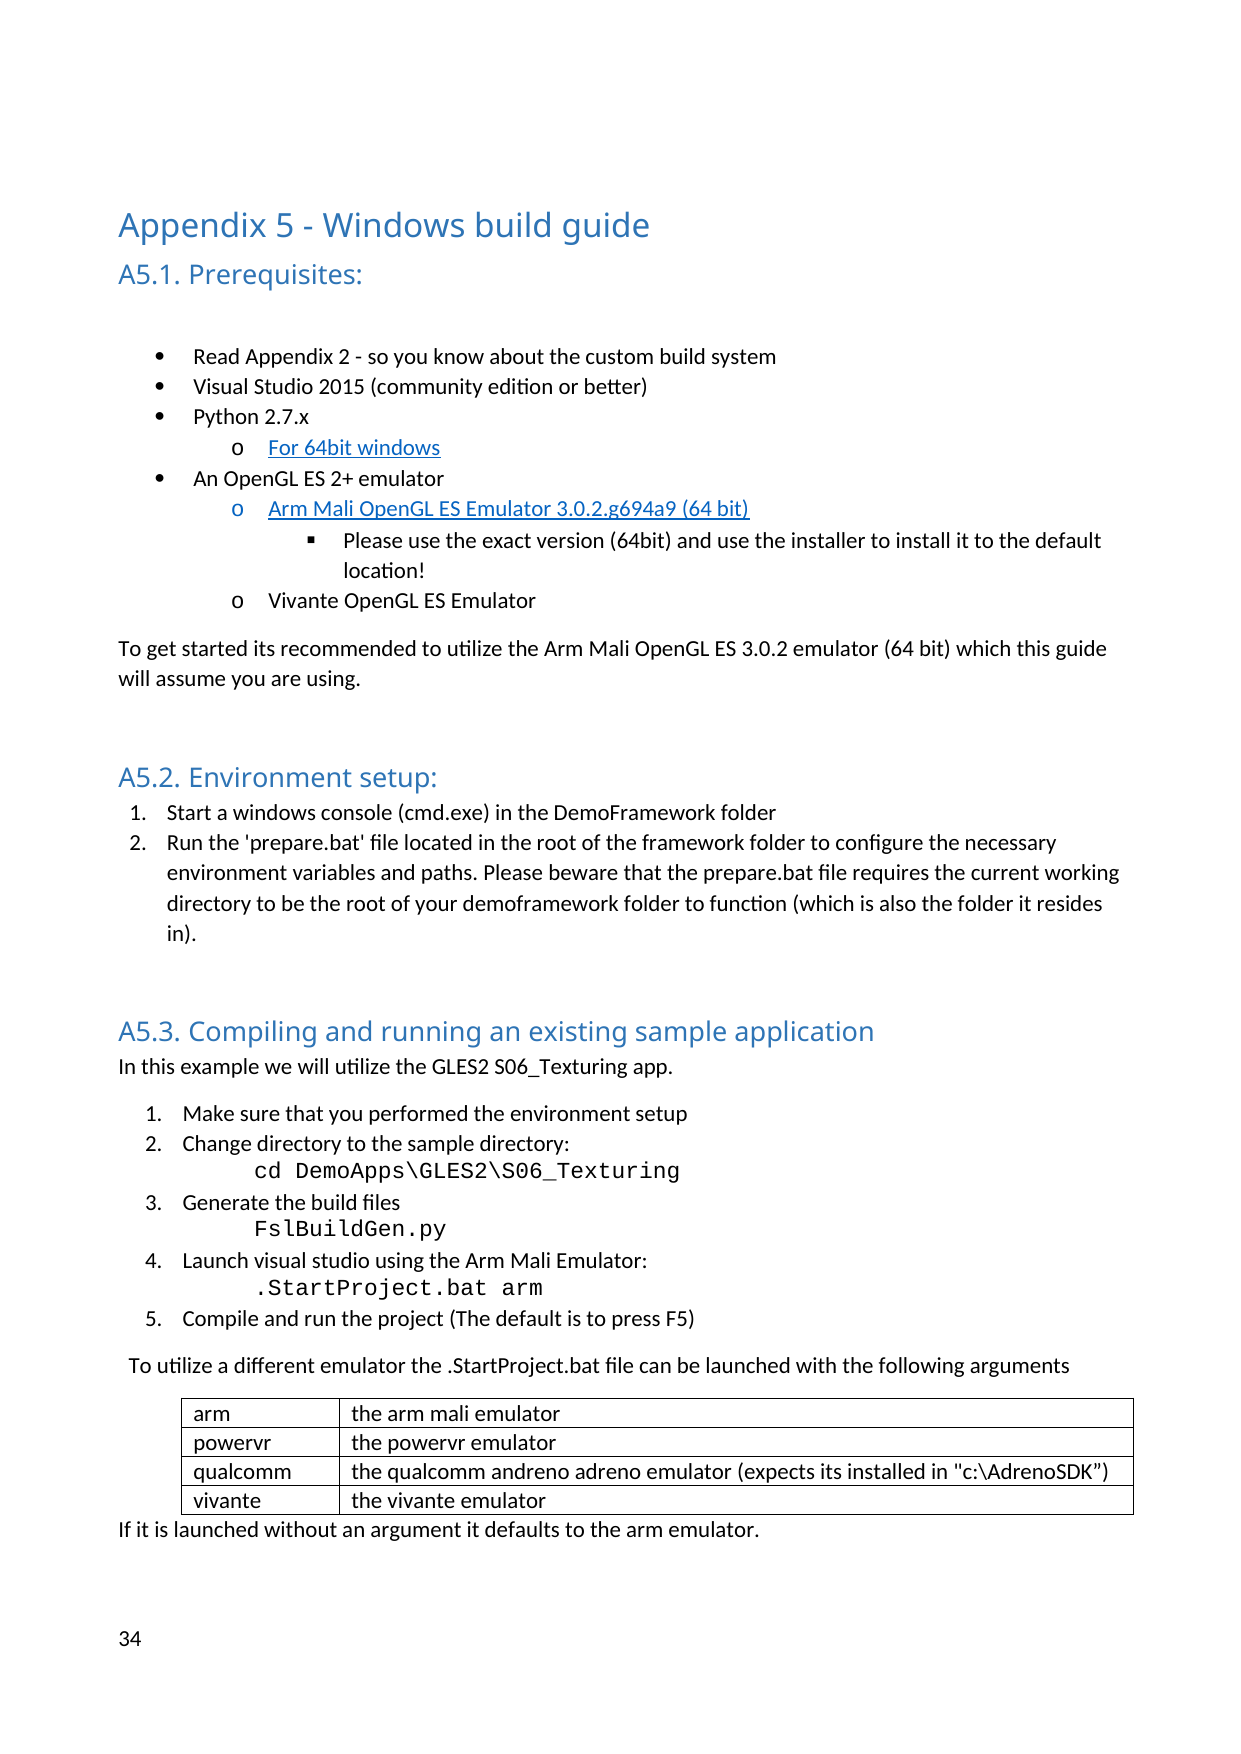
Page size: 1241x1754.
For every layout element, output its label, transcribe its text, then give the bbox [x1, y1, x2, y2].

text To get started its recommended to utilize the Arm Mali OpenGL ES 3.0.2 emulator (64 bit) which this guide will assume you are using. [118, 634, 1122, 692]
text Prerequisites: [118, 255, 1122, 292]
list Vivante OpenGL ES Emulator [231, 586, 1122, 615]
list Arm Mali OpenGL ES Emulator 3.0.2.g694a9 (64 bit) [231, 494, 1122, 523]
list Launch visual studio using the Arm Mali Emulator: [145, 1246, 1122, 1274]
text Compiling and running an existing sample application [118, 1013, 1122, 1049]
list Visual Studio 2015 (community edition or better) [156, 372, 1122, 400]
list Generate the build files [145, 1188, 1122, 1216]
table_cell qualcomm [182, 1457, 339, 1485]
list Run the 'prepare.bat' file located in the root of the framework folder to configure the necessary environment variables and paths. Please beware that the prepare.bat file requires the current working directory to be the root of your demoframework folder to function (which is also the folder it resides in). [129, 828, 1122, 947]
list Python 2.7.x [156, 402, 1122, 430]
table_cell the qualcomm andreno adreno emulator (expects its installed in "c:\AdrenoSDK”) [340, 1457, 1133, 1485]
list An OpenGL ES 2+ emulator [156, 464, 1122, 492]
text If it is launched without an argument it defaults to the arm emulator. [118, 1515, 1122, 1543]
list cd DemoApps\GLES2\S06_Texturing [182, 1160, 1122, 1186]
table_cell the powervr emulator [340, 1428, 1133, 1456]
text To utilize a different emulator the .StartProject.bat file can be launched with the following arguments [118, 1351, 1122, 1379]
list Read Appendix 2 - so you know about the custom build system [156, 342, 1122, 370]
list Please use the exact version (64bit) and use the installer to install it to the default location! [306, 526, 1122, 584]
table_header the arm mali emulator [340, 1399, 1133, 1427]
table_header arm [182, 1399, 339, 1427]
list Change directory to the sample directory: [145, 1129, 1122, 1157]
list Make sure that you performed the environment setup [145, 1099, 1122, 1127]
table_cell vivante [182, 1486, 339, 1514]
list For 64bit windows [231, 433, 1122, 462]
table_cell the vivante emulator [340, 1486, 1133, 1514]
text Windows build guide [118, 202, 1122, 248]
table_cell powervr [182, 1428, 339, 1456]
text In this example we will utilize the GLES2 S06_Texturing app. [118, 1052, 1122, 1080]
list Compile and run the project (The default is to press F5) [145, 1304, 1122, 1332]
list FslBuildGen.py [182, 1218, 1122, 1244]
list Start a windows console (cmd.exe) in the DemoFramework folder [129, 798, 1122, 826]
text Environment setup: [118, 758, 1122, 795]
list .StartProject.bat arm [182, 1276, 1122, 1302]
